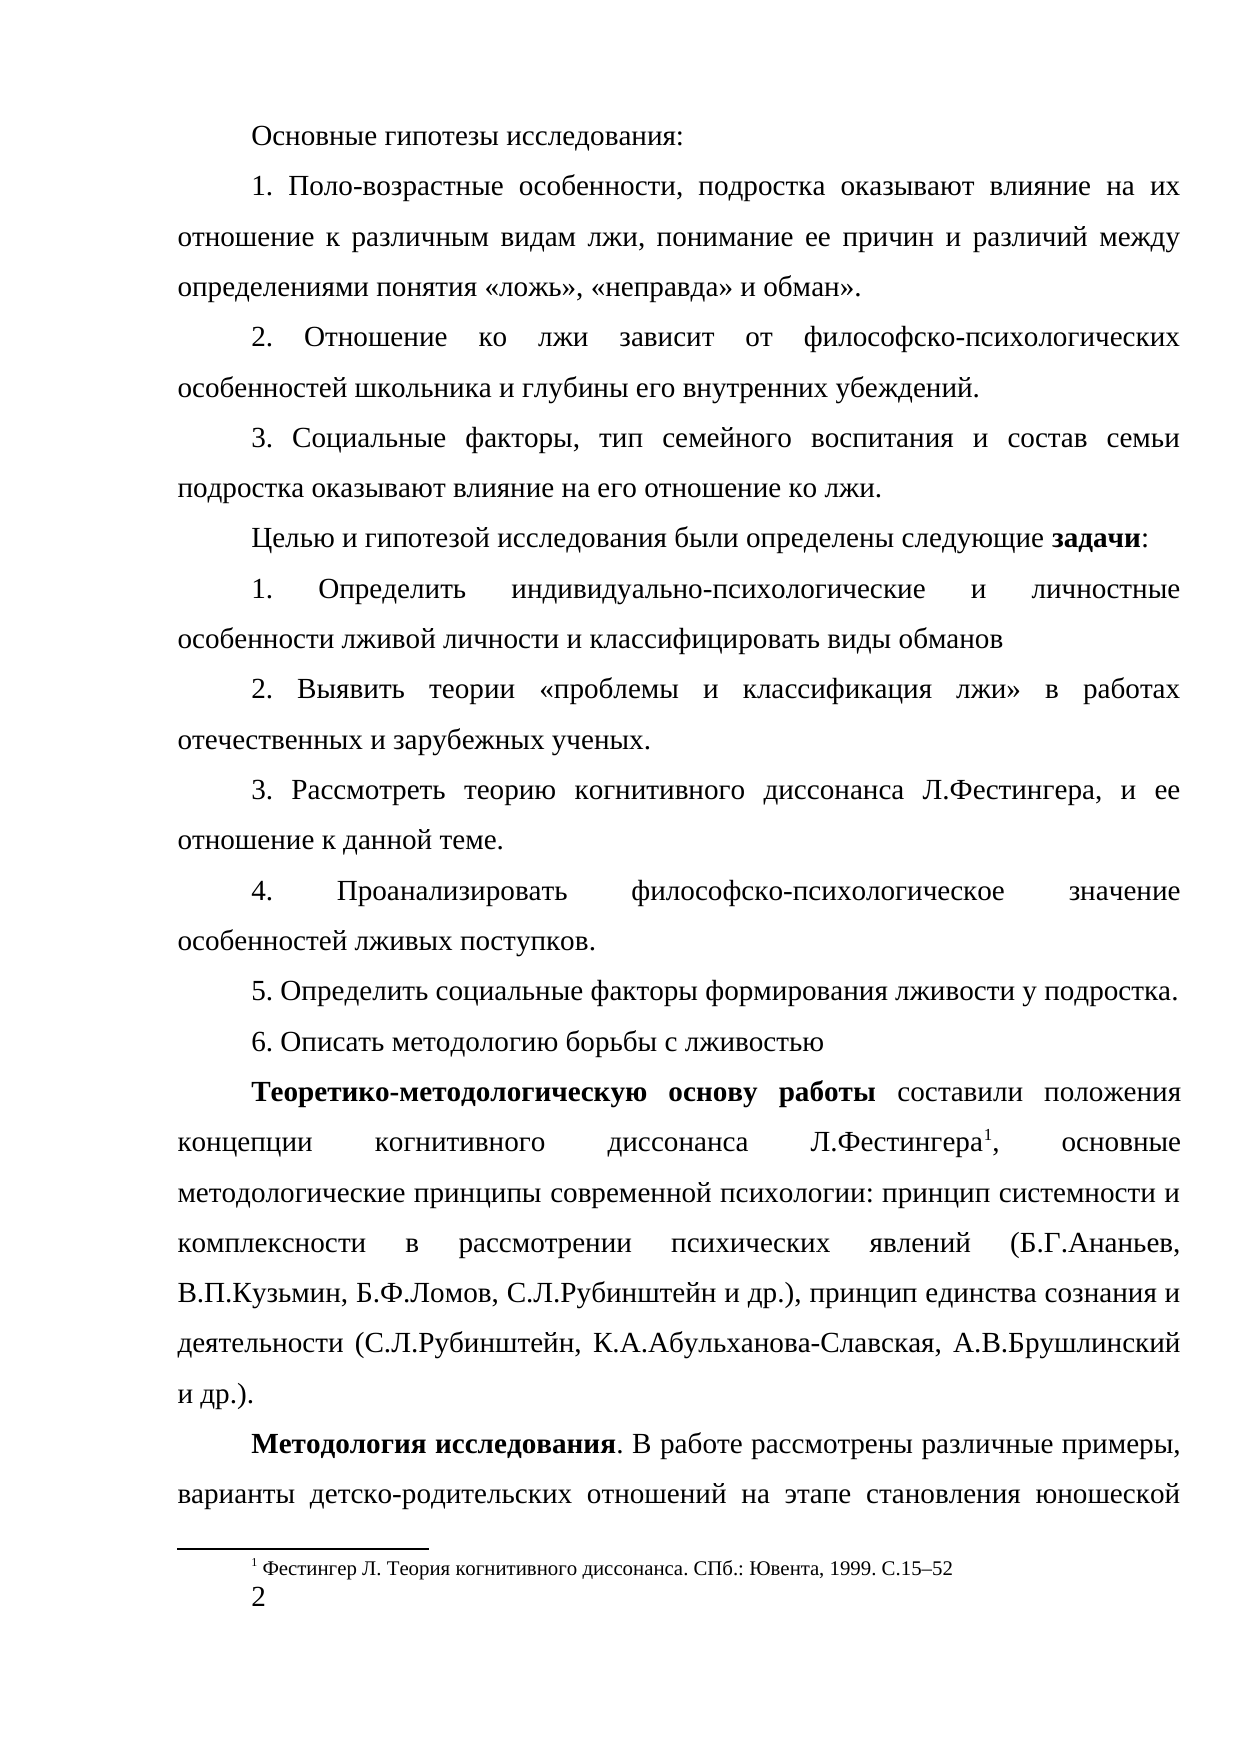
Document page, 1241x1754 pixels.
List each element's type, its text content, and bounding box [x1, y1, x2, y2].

text 2. Отношение ко лжи зависит от философско-психологических особенностей школьника и глубины его внутренних убеждений. [177, 319, 1181, 403]
text 6. Описать методологию борьбы с лживостью [177, 1024, 1181, 1057]
text 5. Определить социальные факторы формирования лживости у подростка. [177, 973, 1181, 1007]
text Теоретико-методологическую основу работы составили положения концепции когнитивного диссонанса Л.Фестингера, основные методологические принципы современной психологии: принцип системности и комплексности в рассмотрении психических явлений (Б.Г.Ананьев, В.П.Кузьмин, Б.Ф.Ломов, С.Л.Рубинштейн и др.), принцип единства сознания и деятельности (С.Л.Рубинштейн, К.А.Абульханова-Славская, А.В.Брушлинский и др.). [177, 1074, 1181, 1409]
text 2. Выявить теории «проблемы и классификация лжи» в работах отечественных и зарубежных ученых. [177, 672, 1181, 755]
text Целью и гипотезой исследования были определены следующие задачи: [177, 521, 1181, 554]
text 1. Поло-возрастные особенности, подростка оказывают влияние на их отношение к различным видам лжи, понимание ее причин и различий между определениями понятия «ложь», «неправда» и обман». [177, 168, 1181, 303]
text 3. Рассмотреть теорию когнитивного диссонанса Л.Фестингера, и ее отношение к данной теме. [177, 772, 1181, 856]
text 3. Социальные факторы, тип семейного воспитания и состав семьи подростка оказывают влияние на его отношение ко лжи. [177, 420, 1181, 504]
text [177, 1426, 1181, 1510]
text Основные гипотезы исследования: [177, 118, 1181, 152]
text 4. Проанализировать философско-психологическое значение особенностей лживых поступков. [177, 873, 1181, 957]
text 1. Определить индивидуально-психологические и личностные особенности лживой личности и классифицировать виды обманов [177, 571, 1181, 655]
